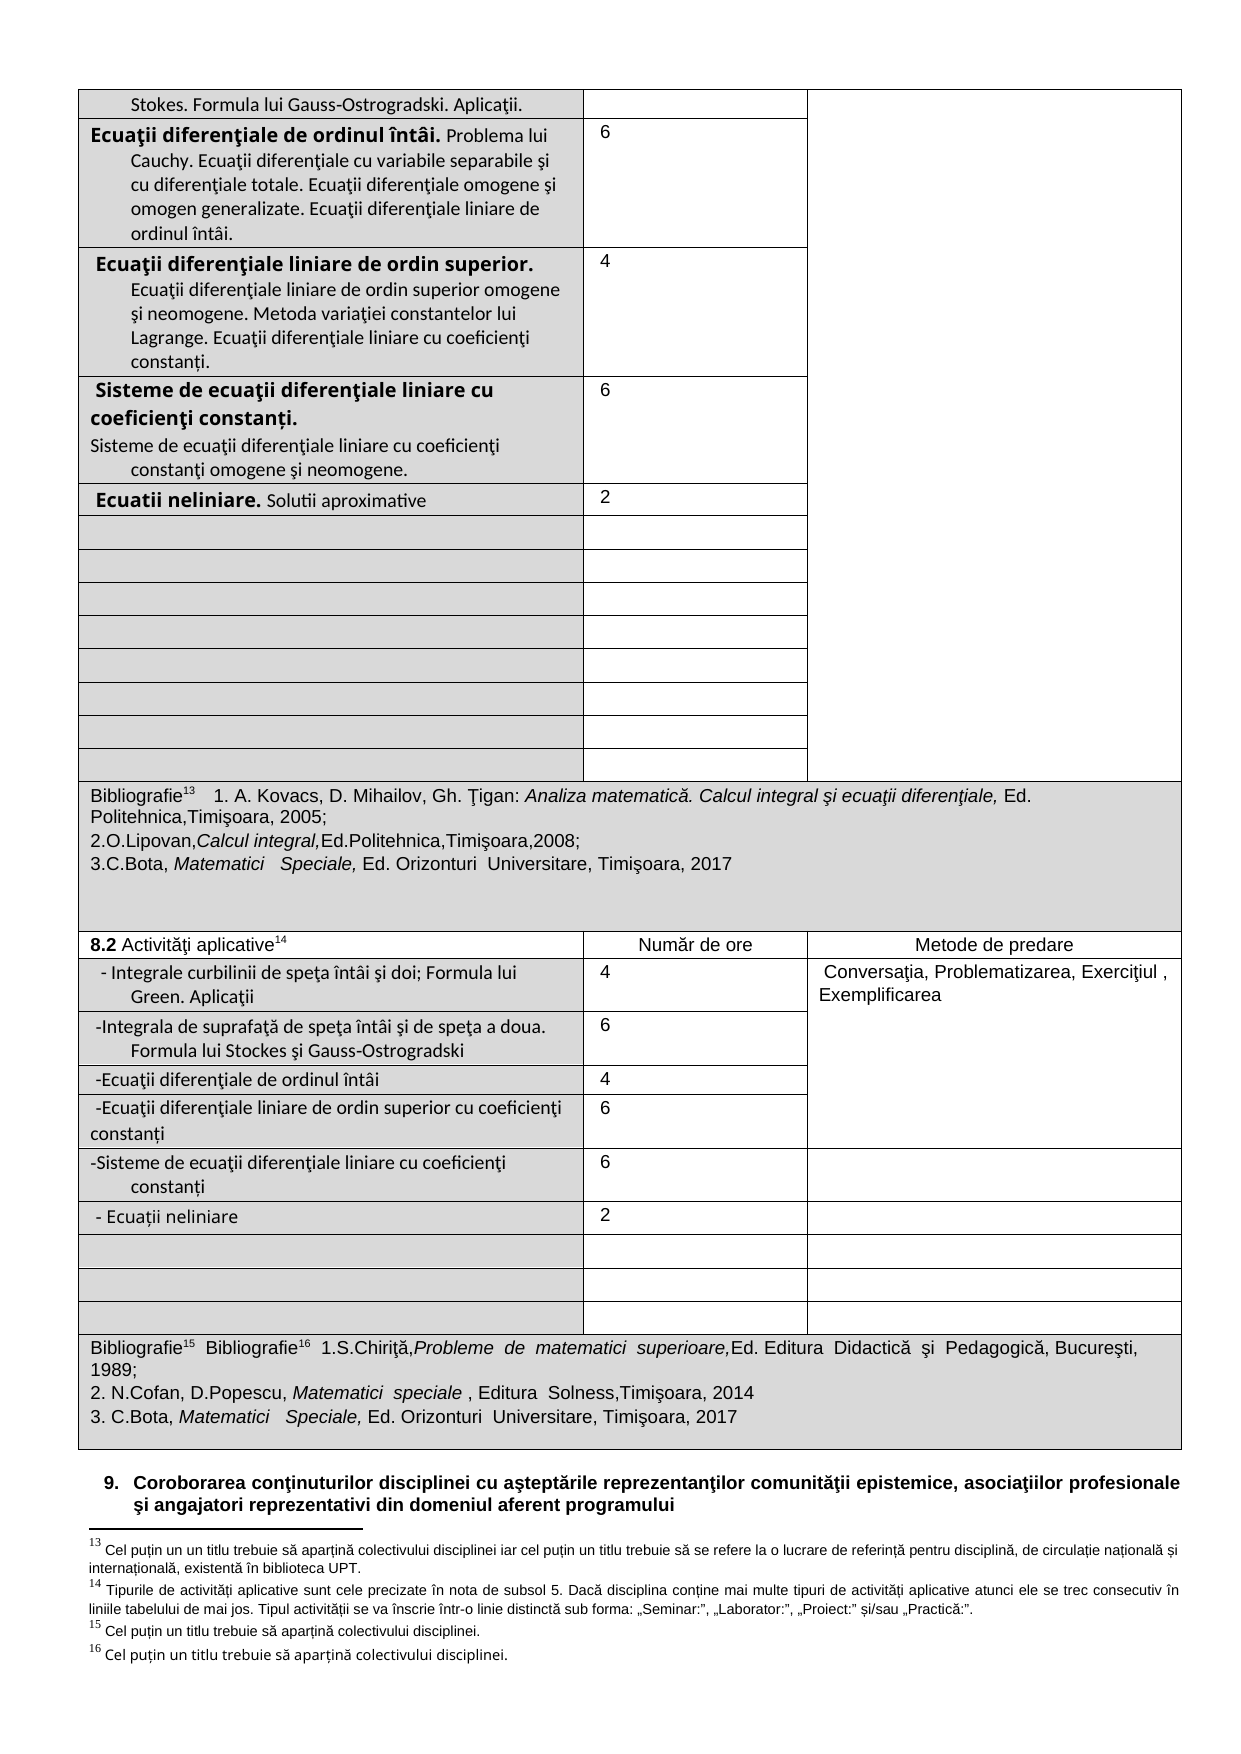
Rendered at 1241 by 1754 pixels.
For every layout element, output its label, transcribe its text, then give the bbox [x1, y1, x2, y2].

table_cell [808, 1149, 1181, 1201]
table_cell [584, 550, 807, 582]
table_cell 4 [584, 248, 807, 376]
table_cell [808, 1269, 1181, 1301]
table_cell [584, 583, 807, 615]
table_cell [584, 716, 807, 748]
table_cell 4 [584, 959, 807, 1011]
table_cell 2 [584, 1202, 807, 1234]
table_cell [79, 749, 583, 781]
table_cell 6 [584, 90, 807, 118]
table_cell 6 [584, 1149, 807, 1201]
table_cell Număr de ore [584, 932, 807, 957]
table_cell Ecuaţii diferenţiale liniare de ordin superior. Ecuaţii diferenţiale liniare de ordin superior omogene şi neomogene. Metoda variaţiei constantelor lui Lagrange. Ecuaţii diferenţiale liniare cu coeficienţi constanți. [79, 248, 583, 376]
table_cell [79, 1269, 583, 1301]
table_cell Bibliografie Bibliografie 1.S.Chiriţă,Probleme de matematici superioare,Ed. Editura Didactică şi Pedagogică, Bucureşti, 1989; 2. N.Cofan, D.Popescu, Matematici speciale , Editura Solness,Timişoara, 2014 3. C.Bota, Matematici Speciale, Ed. Orizonturi Universitare, Timişoara, 2017 [79, 1335, 1181, 1449]
table_cell [79, 583, 583, 615]
table_cell [808, 1302, 1181, 1334]
table_cell - Ecuații neliniare [79, 1202, 583, 1234]
table_cell 6 [584, 377, 807, 483]
table_cell Metode de predare [808, 932, 1181, 957]
table_cell [584, 683, 807, 715]
table_cell Bibliografie 1. A. Kovacs, D. Mihailov, Gh. Ţigan: Analiza matematică. Calcul integral şi ecuaţii diferenţiale, Ed. Politehnica,Timişoara, 2005; 2.O.Lipovan,Calcul integral,Ed.Politehnica,Timişoara,2008; 3.C.Bota, Matematici Speciale, Ed. Orizonturi Universitare, Timişoara, 2017 [79, 782, 1181, 931]
table_cell 2 [584, 484, 807, 515]
table_cell [584, 749, 807, 781]
table_cell Ecuaţii diferenţiale de ordinul întâi. Problema lui Cauchy. Ecuaţii diferenţiale cu variabile separabile şi cu diferenţiale totale. Ecuaţii diferenţiale omogene şi omogen generalizate. Ecuaţii diferenţiale liniare de ordinul întâi. [79, 119, 583, 247]
table_cell 8.2 Activităţi aplicative [79, 932, 583, 957]
table_cell Conversaţia, Problematizarea, Exerciţiul , Exemplificarea [808, 959, 1181, 1147]
table_cell [79, 516, 583, 549]
table_cell [79, 649, 583, 682]
table_cell Ecuatii neliniare. Solutii aproximative [79, 484, 583, 515]
table_cell 6 [584, 1095, 807, 1147]
table_cell [584, 616, 807, 648]
table_cell [808, 1235, 1181, 1267]
table_cell 4 [584, 1066, 807, 1094]
table_cell [584, 1269, 807, 1301]
table_cell [584, 1235, 807, 1267]
table_cell 6 [584, 1012, 807, 1064]
table_cell [584, 649, 807, 682]
table_cell -Ecuaţii diferenţiale de ordinul întâi [79, 1066, 583, 1094]
table_cell [79, 616, 583, 648]
text 9. Coroborarea conţinuturilor disciplinei cu aşteptările reprezentanţilor comunităţii epistemice, asociaţiilor profesionale şi angajatori reprezentativi din domeniul aferent programului [103, 1472, 1181, 1515]
table_cell [79, 1302, 583, 1334]
table_cell [79, 716, 583, 748]
table_cell [584, 1302, 807, 1334]
table_cell [79, 683, 583, 715]
table_cell -Integrala de suprafaţă de speţa întâi şi de speţa a doua. Formula lui Stockes şi Gauss‐Ostrogradski [79, 1012, 583, 1064]
table_cell 6 [584, 119, 807, 247]
table_cell [79, 550, 583, 582]
table_cell [808, 1202, 1181, 1234]
table_cell [584, 516, 807, 549]
table_cell -Sisteme de ecuaţii diferenţiale liniare cu coeficienţi constanți [79, 1149, 583, 1201]
table_cell Sisteme de ecuaţii diferenţiale liniare cu coeficienţi constanți. Sisteme de ecuaţii diferenţiale liniare cu coeficienţi constanţi omogene şi neomogene. [79, 377, 583, 483]
table_cell -Ecuaţii diferenţiale liniare de ordin superior cu coeficienţi constanți [79, 1095, 583, 1147]
table_cell - Integrale curbilinii de speţa întâi şi doi; Formula lui Green. Aplicaţii [79, 959, 583, 1011]
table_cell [79, 90, 583, 118]
table_cell [79, 1235, 583, 1267]
